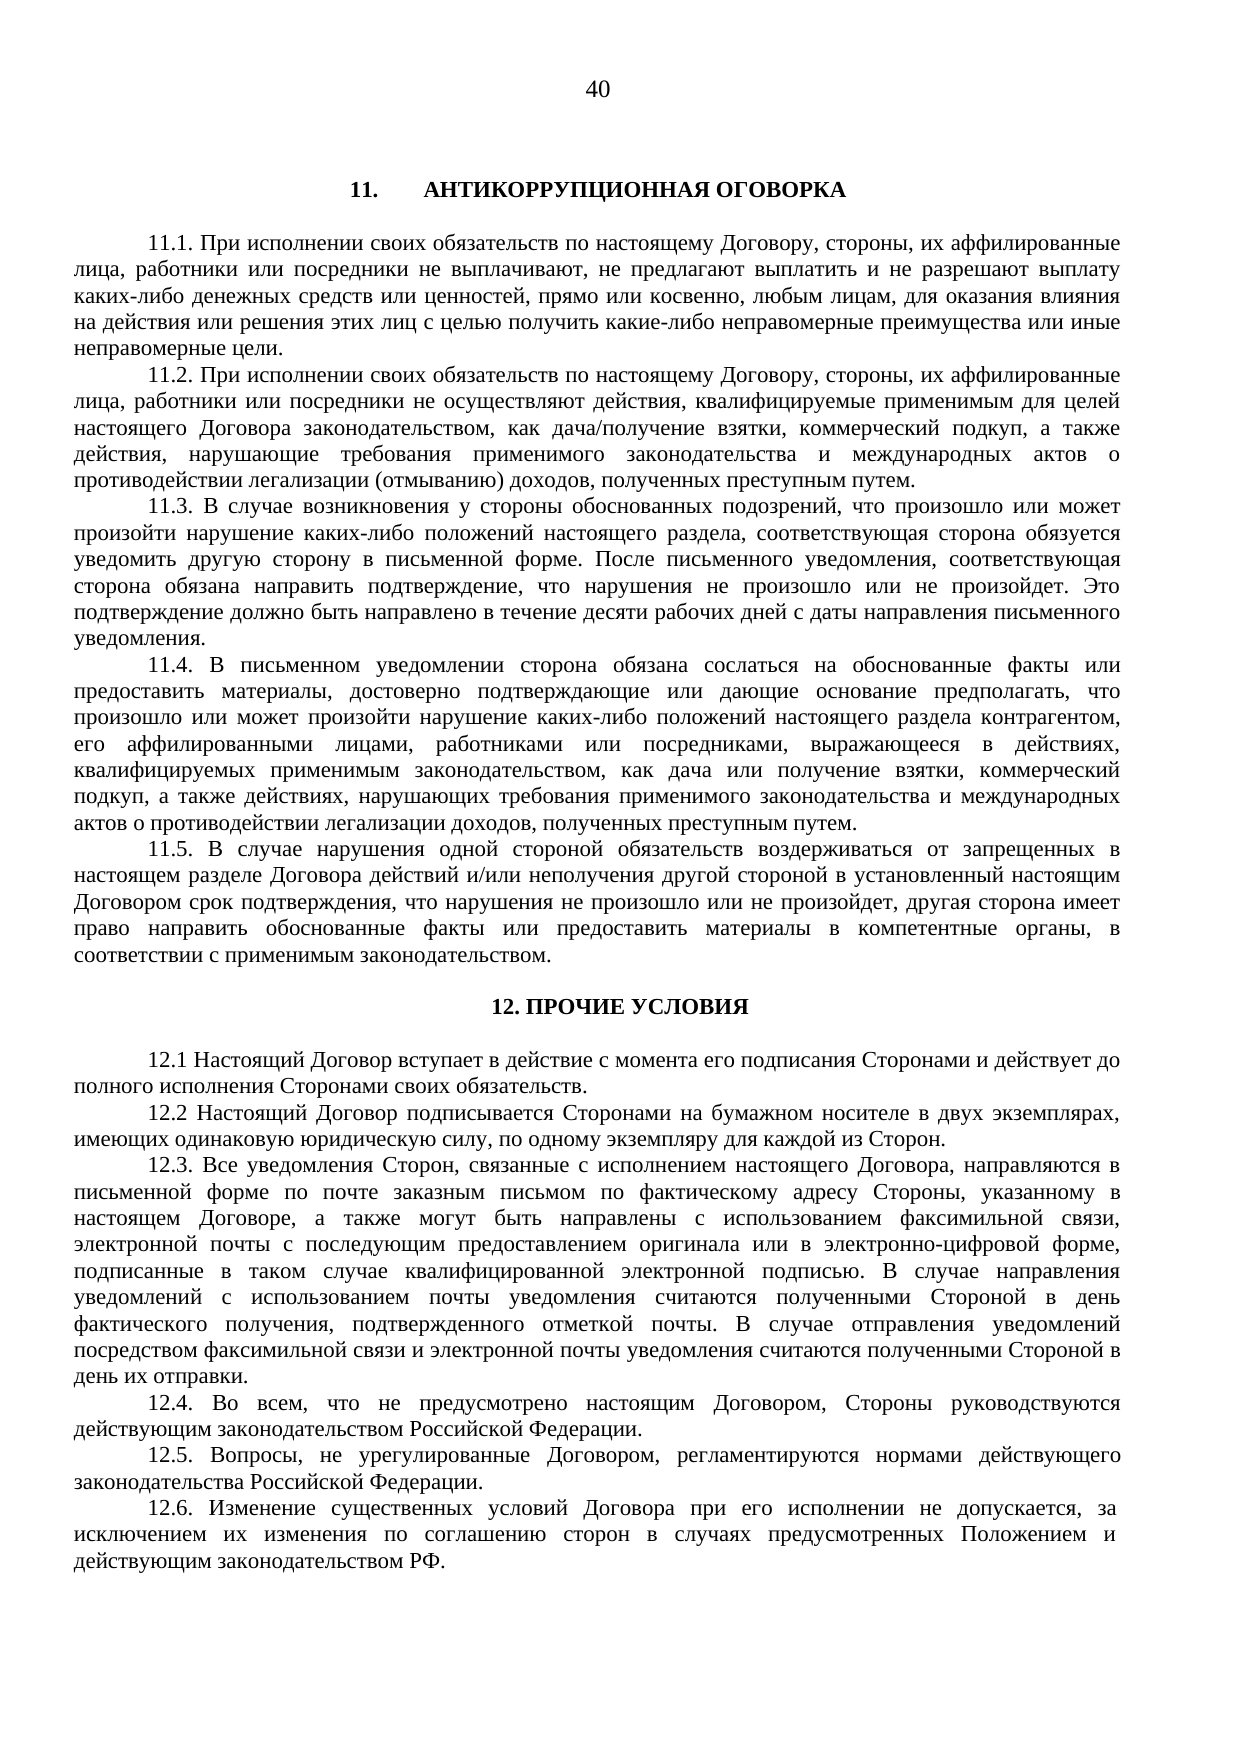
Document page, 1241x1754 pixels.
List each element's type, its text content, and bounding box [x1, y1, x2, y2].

text 11.3. В случае возникновения у стороны обоснованных подозрений, что произошло или может произойти нарушение каких-либо положений настоящего раздела, соответствующая сторона обязуется уведомить другую сторону в письменной форме. После письменного уведомления, соответствующая сторона обязана направить подтверждение, что нарушения не произошло или не произойдет. Это подтверждение должно быть направлено в течение десяти рабочих дней с даты направления письменного уведомления. [74, 493, 1122, 651]
text 11.2. При исполнении своих обязательств по настоящему Договору, стороны, их аффилированные лица, работники или посредники не осуществляют действия, квалифицируемые применимым для целей настоящего Договора законодательством, как дача/получение взятки, коммерческий подкуп, а также действия, нарушающие требования применимого законодательства и международных актов о противодействии легализации (отмыванию) доходов, полученных преступным путем. [74, 361, 1122, 493]
text 12.3. Все уведомления Сторон, связанные с исполнением настоящего Договора, направляются в письменной форме по почте заказным письмом по фактическому адресу Стороны, указанному в настоящем Договоре, а также могут быть направлены с использованием факсимильной связи, электронной почты с последующим предоставлением оригинала или в электронно-цифровой форме, подписанные в таком случае квалифицированной электронной подписью. В случае направления уведомлений с использованием почты уведомления считаются полученными Стороной в день фактического получения, подтвержденного отметкой почты. В случае отправления уведомлений посредством факсимильной связи и электронной почты уведомления считаются полученными Стороной в день их отправки. [74, 1151, 1122, 1389]
text 12.6. Изменение существенных условий Договора при его исполнении не допускается, за исключением их изменения по соглашению сторон в случаях предусмотренных Положением и действующим законодательством РФ. [74, 1494, 1118, 1573]
text 11.4. В письменном уведомлении сторона обязана сослаться на обоснованные факты или предоставить материалы, достоверно подтверждающие или дающие основание предполагать, что произошло или может произойти нарушение каких-либо положений настоящего раздела контрагентом, его аффилированными лицами, работниками или посредниками, выражающееся в действиях, квалифицируемых применимым законодательством, как дача или получение взятки, коммерческий подкуп, а также действиях, нарушающих требования применимого законодательства и международных актов о противодействии легализации доходов, полученных преступным путем. [74, 651, 1122, 835]
text 12.1 Настоящий Договор вступает в действие с момента его подписания Сторонами и действует до полного исполнения Сторонами своих обязательств. [74, 1046, 1122, 1099]
text 11.1. При исполнении своих обязательств по настоящему Договору, стороны, их аффилированные лица, работники или посредники не выплачивают, не предлагают выплатить и не разрешают выплату каких-либо денежных средств или ценностей, прямо или косвенно, любым лицам, для оказания влияния на действия или решения этих лиц с целью получить какие-либо неправомерные преимущества или иные неправомерные цели. [74, 229, 1122, 361]
text 11. АНТИКОРРУПЦИОННАЯ ОГОВОРКА [74, 176, 1122, 203]
text 12.5. Вопросы, не урегулированные Договором, регламентируются нормами действующего законодательства Российской Федерации. [74, 1441, 1122, 1494]
text 12. ПРОЧИЕ УСЛОВИЯ [74, 993, 1122, 1020]
text 11.5. В случае нарушения одной стороной обязательств воздерживаться от запрещенных в настоящем разделе Договора действий и/или неполучения другой стороной в установленный настоящим Договором срок подтверждения, что нарушения не произошло или не произойдет, другая сторона имеет право направить обоснованные факты или предоставить материалы в компетентные органы, в соответствии с применимым законодательством. [74, 835, 1122, 967]
text 12.2 Настоящий Договор подписывается Сторонами на бумажном носителе в двух экземплярах, имеющих одинаковую юридическую силу, по одному экземпляру для каждой из Сторон. [74, 1099, 1122, 1151]
text 12.4. Во всем, что не предусмотрено настоящим Договором, Стороны руководствуются действующим законодательством Российской Федерации. [74, 1389, 1122, 1441]
